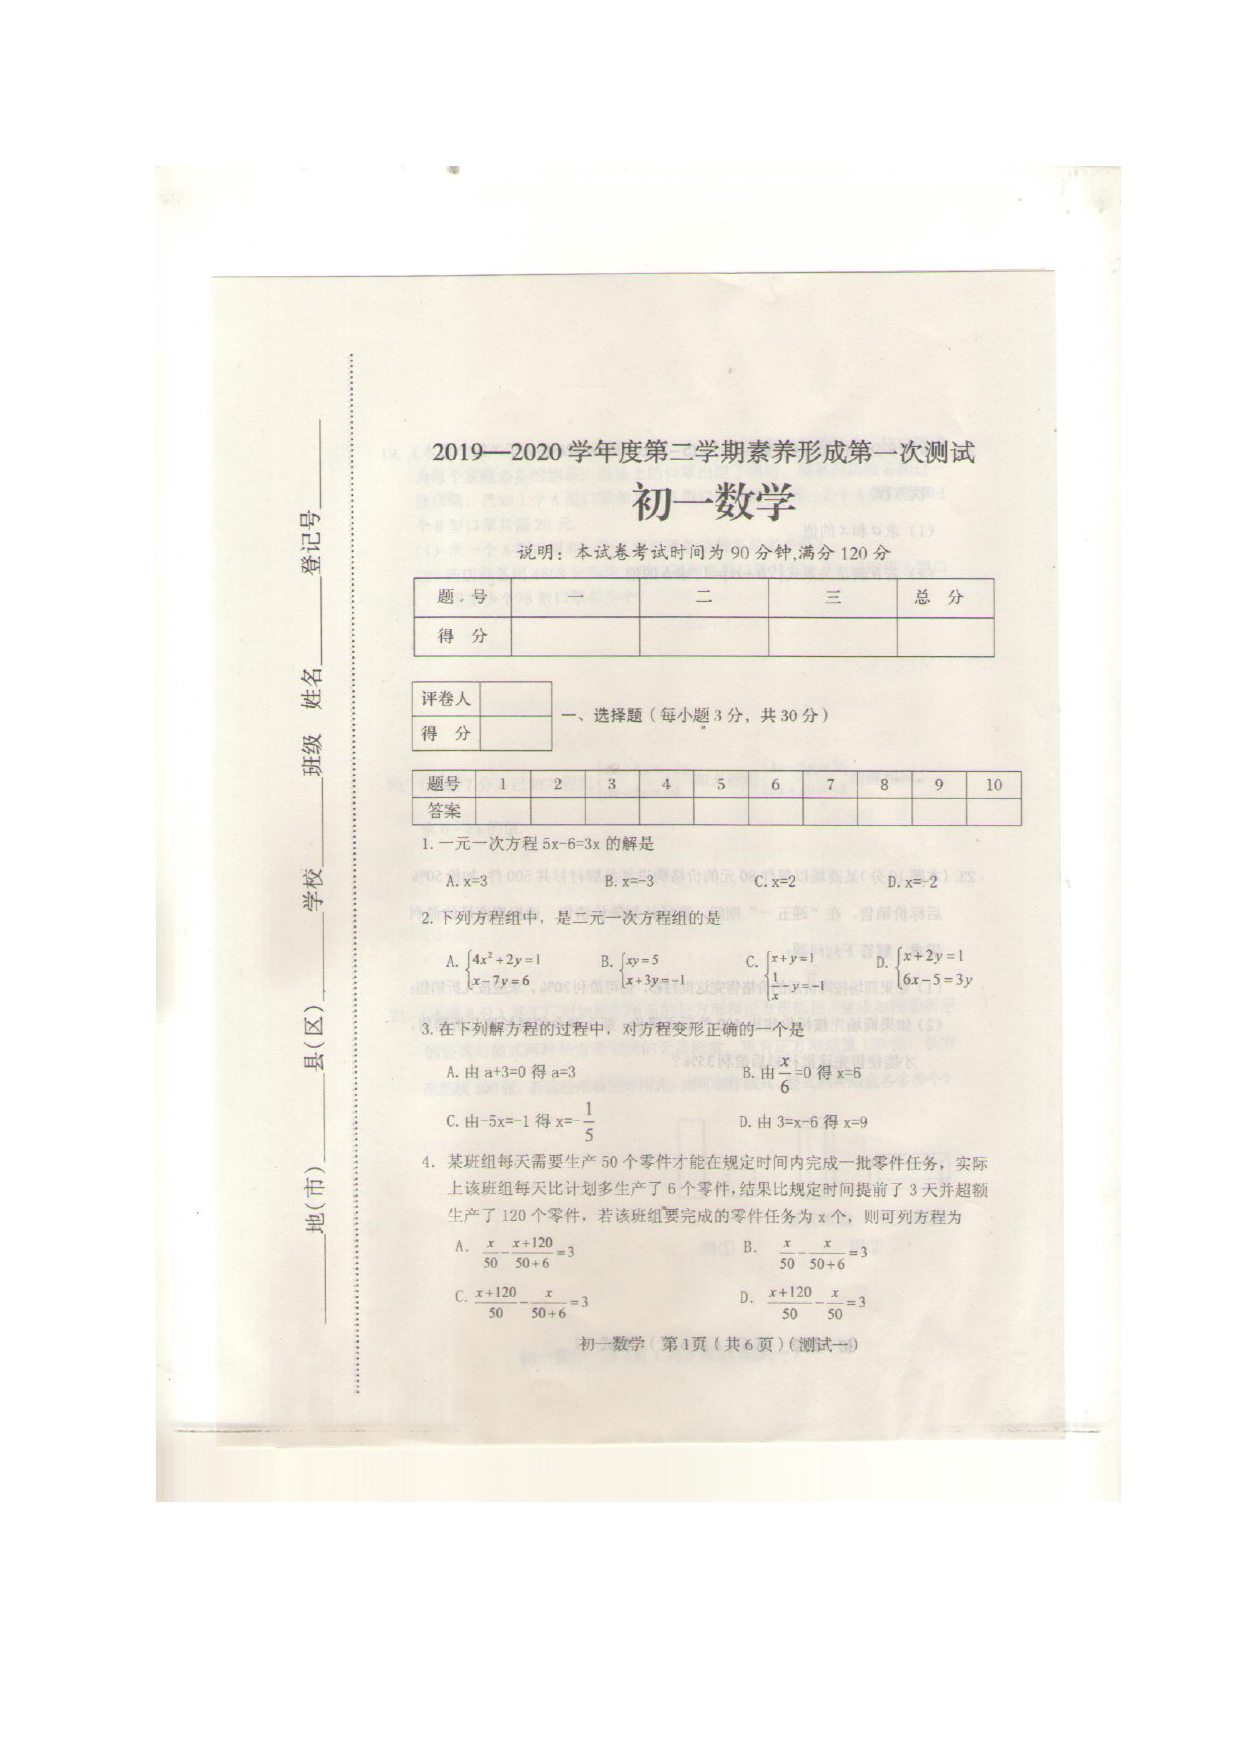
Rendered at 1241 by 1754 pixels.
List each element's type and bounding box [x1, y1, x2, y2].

picture [147, 162, 1127, 1506]
